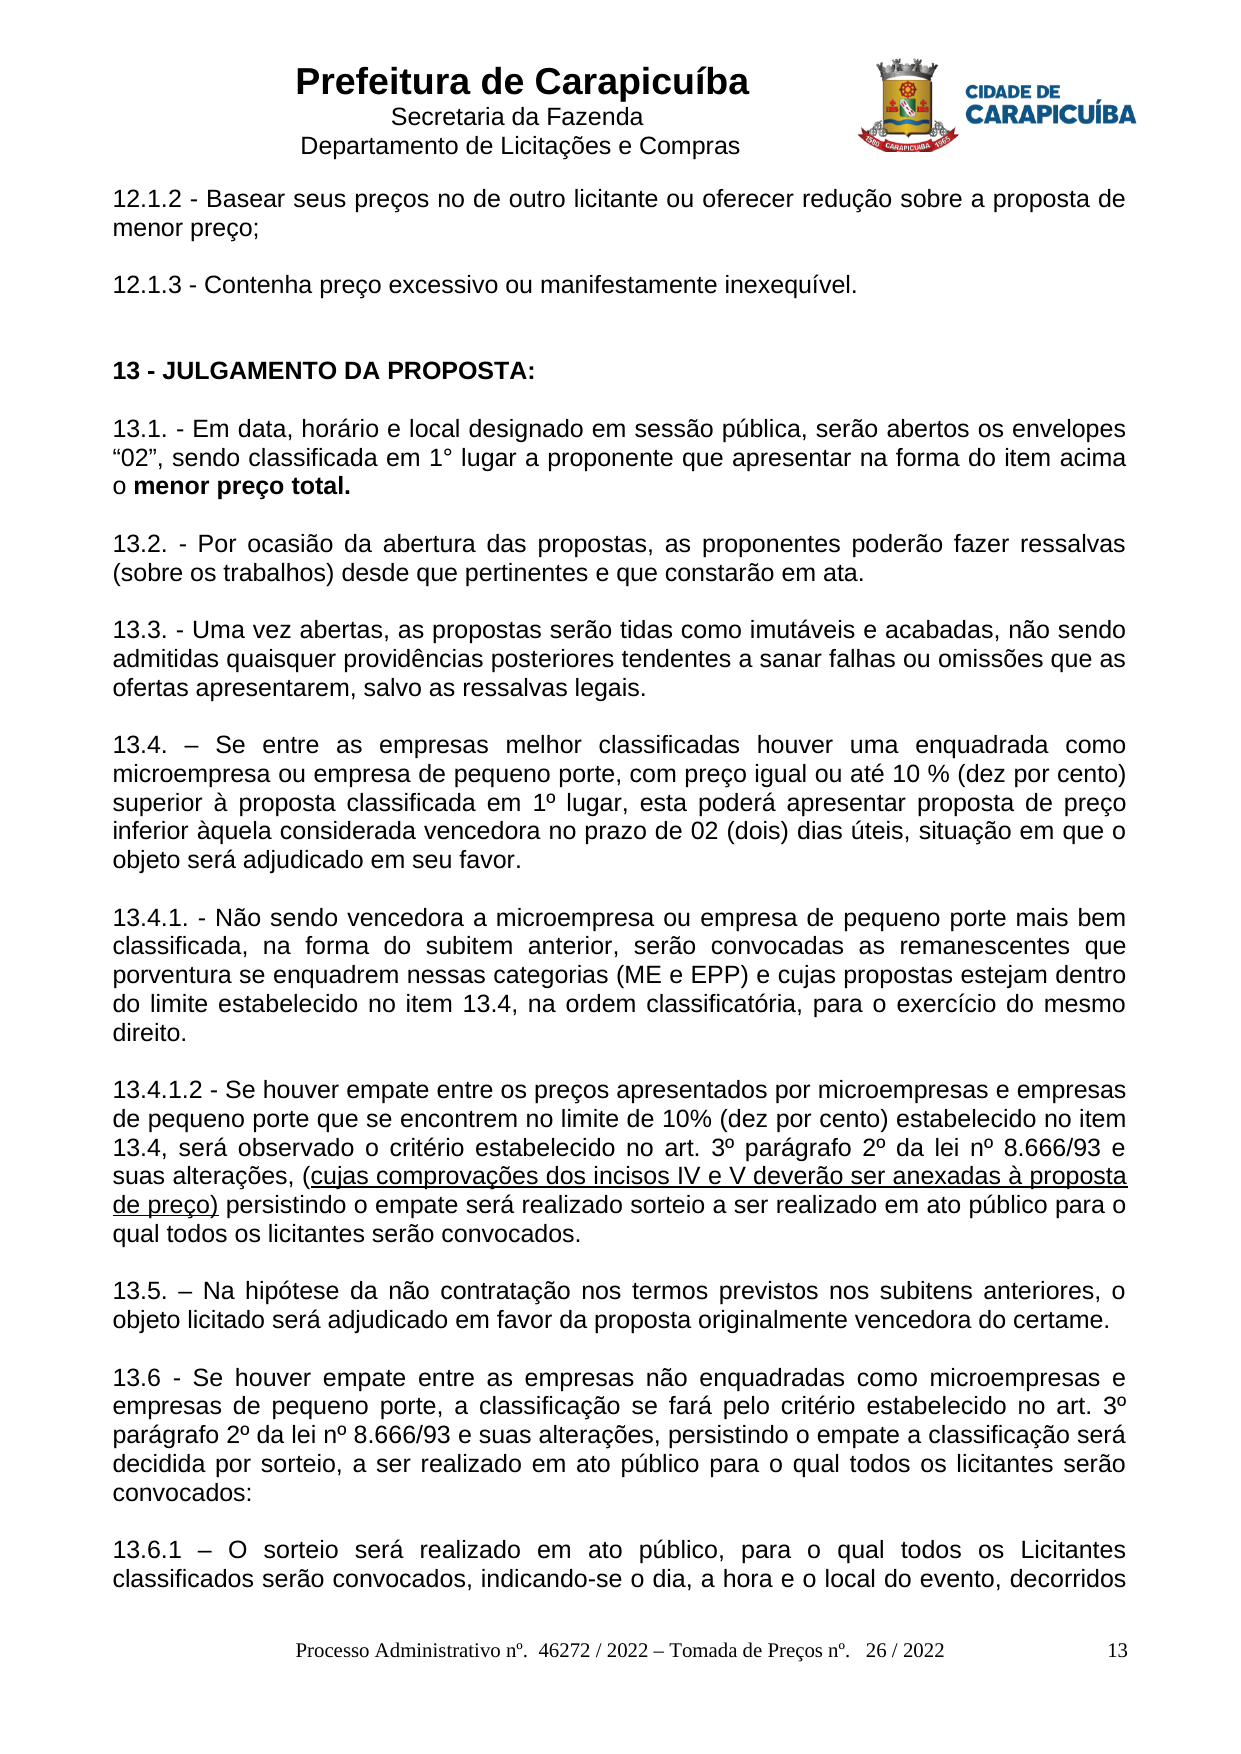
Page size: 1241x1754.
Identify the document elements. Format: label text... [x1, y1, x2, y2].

text 12.1.2 - Basear seus preços no de outro licitante ou oferecer redução sobre a proposta de menor preço; [112, 184, 1128, 241]
picture [857, 57, 1139, 152]
text 13.5. – Na hipótese da não contratação nos termos previstos nos subitens anteriores, o objeto licitado será adjudicado em favor da proposta originalmente vencedora do certame. [112, 1276, 1128, 1334]
text 13 - JULGAMENTO DA PROPOSTA: [112, 356, 1128, 385]
text 13.4. – Se entre as empresas melhor classificadas houver uma enquadrada como microempresa ou empresa de pequeno porte, com preço igual ou até 10 % (dez por cento) superior à proposta classificada em 1º lugar, esta poderá apresentar proposta de preço inferior àquela considerada vencedora no prazo de 02 (dois) dias úteis, situação em que o objeto será adjudicado em seu favor. [112, 730, 1128, 874]
text 13.2. - Por ocasião da abertura das propostas, as proponentes poderão fazer ressalvas (sobre os trabalhos) desde que pertinentes e que constarão em ata. [112, 529, 1128, 586]
text 13.1. - Em data, horário e local designado em sessão pública, serão abertos os envelopes “, sendo classificada em 1° lugar a proponente que apresentar na forma do item acima o menor preço total. [112, 414, 1128, 500]
text 13.6 - Se houver empate entre as empresas não enquadradas como microempresas e empresas de pequeno porte, a classificação se fará pelo critério estabelecido no art. 3º parágrafo 2º da lei nº 8.666/93 e suas alterações, persistindo o empate a classificação será decidida por sorteio, a ser realizado em ato público para o qual todos os licitantes serão convocados: [112, 1362, 1128, 1506]
text 13.3. - Uma vez abertas, as propostas serão tidas como imutáveis e acabadas, não sendo admitidas quaisquer providências posteriores tendentes a sanar falhas ou omissões que as ofertas apresentarem, salvo as ressalvas legais. [112, 615, 1128, 701]
text 13.4.1.2 - Se houver empate entre os preços apresentados por microempresas e empresas de pequeno porte que se encontrem no limite de 10% (dez por cento) estabelecido no item 13.4, será observado o critério estabelecido no art. 3º parágrafo 2º da lei nº 8.666/93 e suas alterações, (cujas comprovações dos incisos IV e V deverão ser anexadas à proposta de preço) persistindo o empate será realizado sorteio a ser realizado em ato público para o qual todos os licitantes serão convocados. [112, 1075, 1128, 1247]
text 12.1.3 - Contenha preço excessivo ou manifestamente inexequível. [112, 270, 1128, 299]
text 13.4.1. - Não sendo vencedora a microempresa ou empresa de pequeno porte mais bem classificada, na forma do subitem anterior, serão convocadas as remanescentes que porventura se enquadrem nessas categorias (ME e EPP) e cujas propostas estejam dentro do limite estabelecido no item 13.4, na ordem classificatória, para o exercício do mesmo direito. [112, 902, 1128, 1046]
